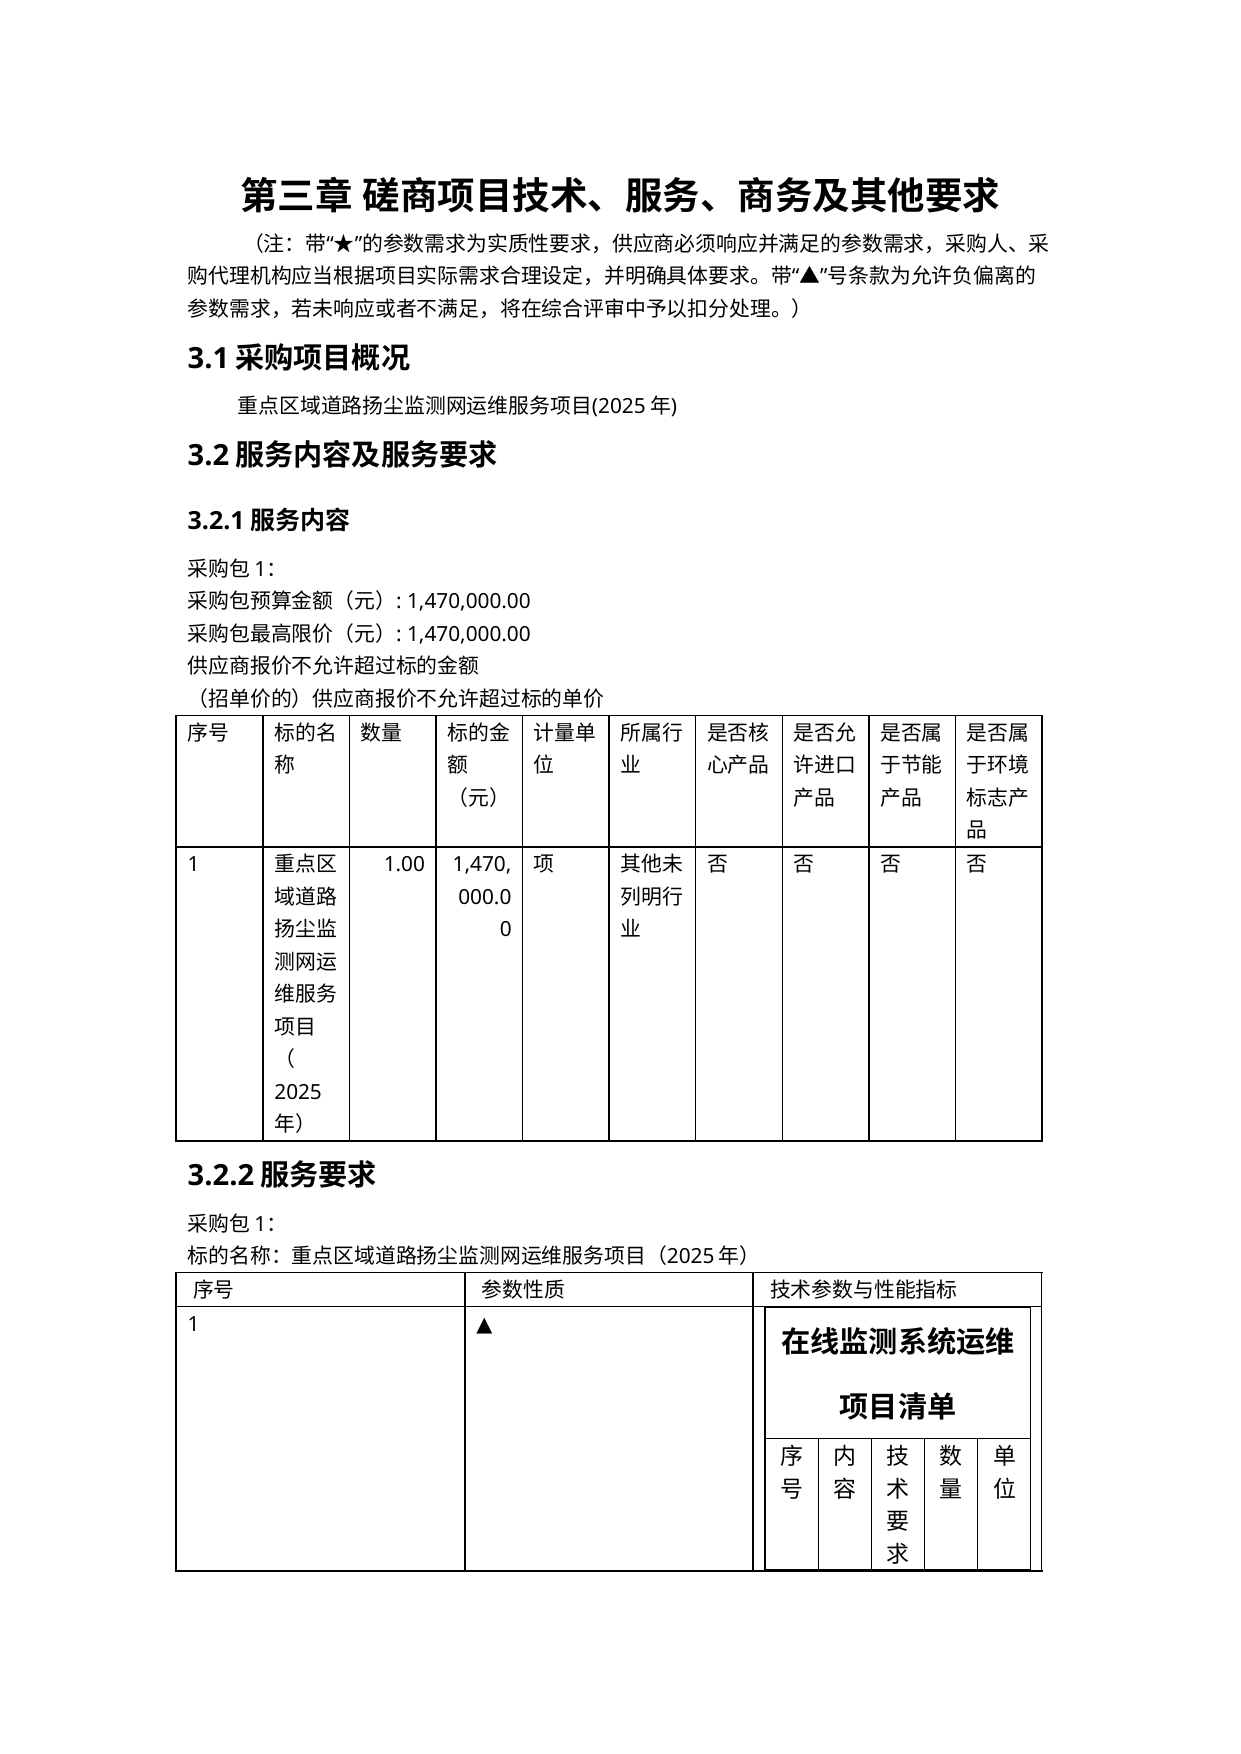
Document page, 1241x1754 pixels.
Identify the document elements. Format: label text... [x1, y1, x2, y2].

table_cell 1 [177, 1307, 464, 1570]
table_cell [925, 1439, 977, 1569]
text 3.1采购项目概况 [187, 324, 1053, 389]
table_header 技术参数与性能指标 [754, 1273, 1041, 1306]
table_cell 否 [696, 848, 782, 1140]
table_header 计量单位 [523, 716, 608, 846]
table_header 是否允许进口产品 [783, 716, 868, 846]
table_cell [872, 1439, 924, 1569]
table_cell 1.00 [350, 848, 435, 1140]
text 供应商报价不允许超过标的金额 [187, 649, 1053, 682]
table_header 所属行业 [610, 716, 695, 846]
text 标的名称：重点区域道路扬尘监测网运维服务项目（2025年） [187, 1239, 1053, 1272]
text 采购包最高限价（元）: 1,470,000.00 [187, 617, 1053, 649]
table_cell 1 [177, 848, 262, 1140]
table_header 是否属于环境标志产品 [956, 716, 1041, 846]
text 重点区域道路扬尘监测网运维服务项目(2025年) [187, 389, 1053, 422]
text 采购包1： [187, 1207, 1053, 1239]
table_header 序号 [177, 716, 262, 846]
table_header 是否属于节能产品 [870, 716, 955, 846]
table_header 参数性质 [466, 1273, 752, 1306]
table_cell 项 [523, 848, 608, 1140]
table_header 标的金额 （元） [437, 716, 522, 846]
table_cell 其他未列明行业 [610, 848, 695, 1140]
text 第三章 磋商项目技术、服务、商务及其他要求 [187, 162, 1053, 227]
table_cell 否 [870, 848, 955, 1140]
text 3.2.2服务要求 [187, 1142, 1053, 1207]
table_cell 否 [783, 848, 868, 1140]
table_cell [766, 1439, 818, 1569]
table_cell 1,470,000.00 [437, 848, 522, 1140]
table_cell ▲ [466, 1307, 752, 1570]
text 3.2服务内容及服务要求 [187, 422, 1053, 487]
text 采购包1： [187, 552, 1053, 584]
table_cell 否 [956, 848, 1041, 1140]
text （招单价的）供应商报价不允许超过标的单价 [187, 682, 1053, 714]
table_header 序号 [177, 1273, 464, 1306]
text （注：带“★”的参数需求为实质性要求，供应商必须响应并满足的参数需求，采购人、采购代理机构应当根据项目实际需求合理设定，并明确具体要求。带“▲”号条款为允许负偏离的参数需求，若未响应或者不满足，将在综合评审中予以扣分处理。） [187, 227, 1053, 324]
table_cell 重点区域道路扬尘监测网运维服务项目（2025年） [264, 848, 349, 1140]
text 采购包预算金额（元）: 1,470,000.00 [187, 584, 1053, 617]
text 3.2.1服务内容 [187, 487, 1053, 552]
table_header 是否核心产品 [696, 716, 782, 846]
table_cell [978, 1439, 1030, 1569]
table_cell [766, 1308, 1030, 1438]
table_header 标的名称 [264, 716, 349, 846]
table_cell [754, 1307, 764, 1570]
table_header 数量 [350, 716, 435, 846]
table_cell [1031, 1307, 1041, 1570]
